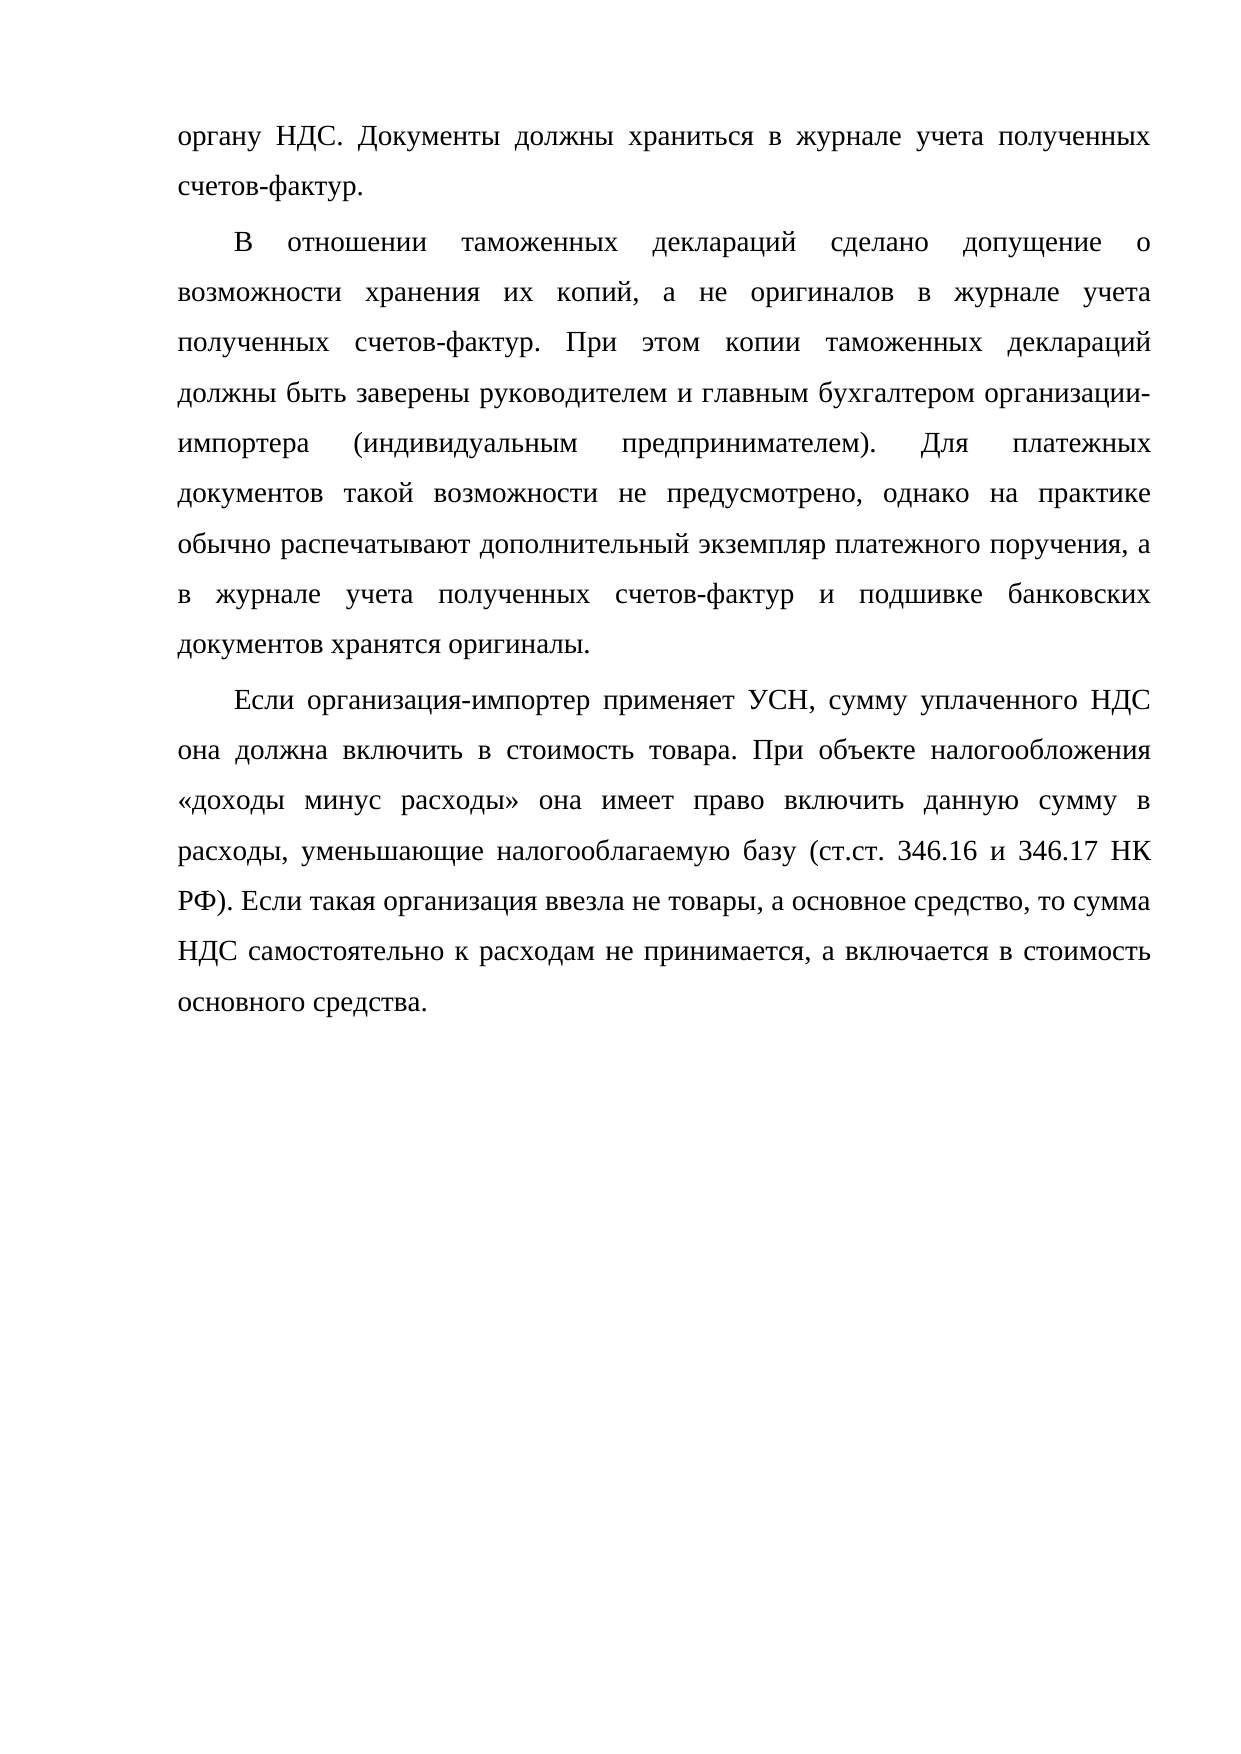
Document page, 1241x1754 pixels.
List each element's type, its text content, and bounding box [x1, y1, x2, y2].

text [177, 118, 1152, 202]
text В отношении таможенных деклараций сделано допущение о возможности хранения их копий, а не оригиналов в журнале учета полученных счетов-фактур. При этом копии таможенных деклараций должны быть заверены руководителем и главным бухгалтером организации-импортера (индивидуальным предпринимателем). Для платежных документов такой возможности не предусмотрено, однако на практике обычно распечатывают дополнительный экземпляр платежного поручения, а в журнале учета полученных счетов-фактур и подшивке банковских документов хранятся оригиналы. [177, 224, 1152, 660]
text Если организация-импортер применяет УСН, сумму уплаченного НДС она должна включить в стоимость товара. При объекте налогообложения «доходы минус расходы» она имеет право включить данную сумму в расходы, уменьшающие налогооблагаемую базу (ст.ст. 346.16 и 346.17 НК РФ). Если такая организация ввезла не товары, а основное средство, то сумма НДС самостоятельно к расходам не принимается, а включается в стоимость основного средства. [177, 682, 1152, 1017]
